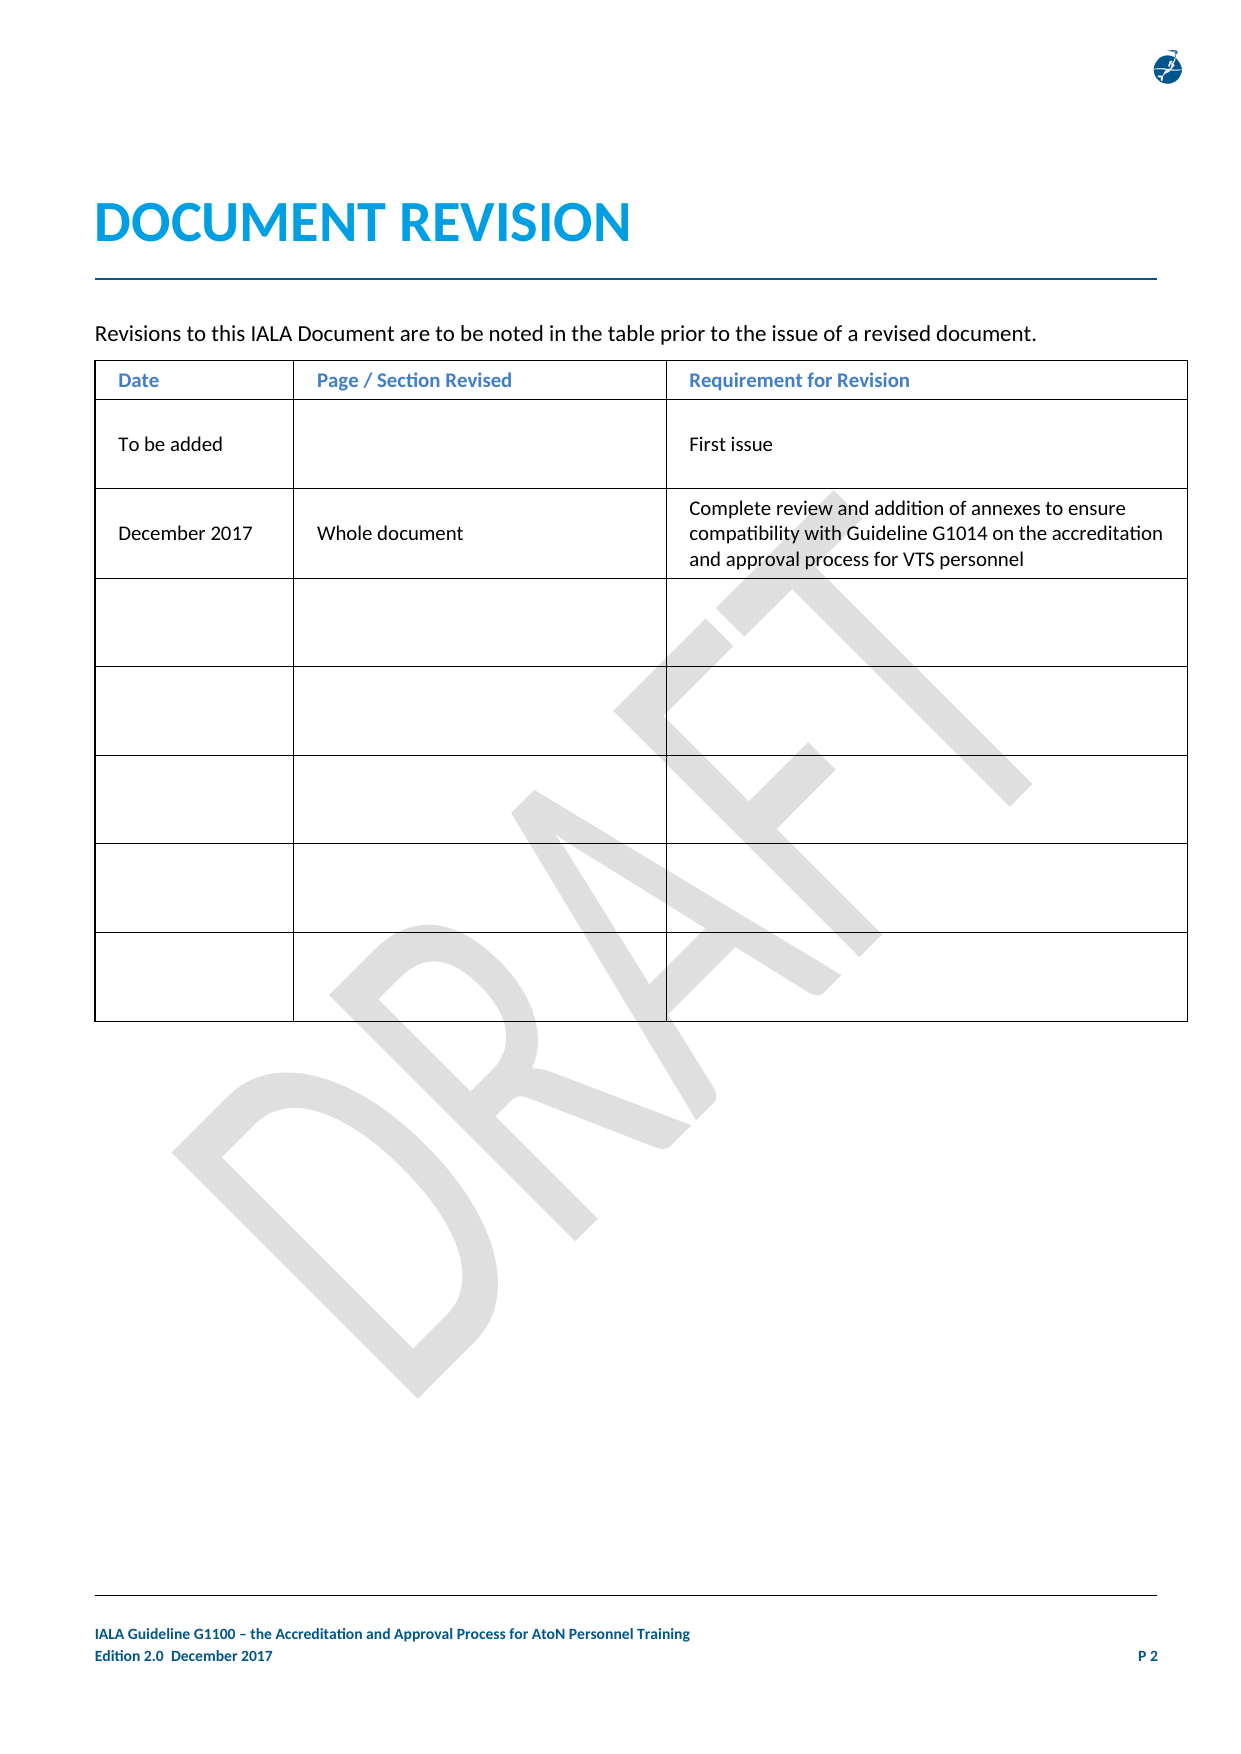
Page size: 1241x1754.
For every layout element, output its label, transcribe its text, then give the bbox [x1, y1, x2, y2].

table_cell To be added [96, 400, 293, 488]
table_cell [667, 756, 1187, 843]
table_cell [294, 756, 666, 843]
table_cell [294, 400, 666, 488]
table_cell [294, 844, 666, 932]
table_cell [667, 667, 1187, 755]
table_header Date [96, 361, 293, 399]
table_cell [294, 667, 666, 755]
table_cell Complete review and addition of annexes to ensure compatibility with Guideline G1014 on the accreditation and approval process for VTS personnel [667, 489, 1187, 577]
table_cell [294, 933, 666, 1021]
picture [1122, 0, 1241, 119]
table_cell [96, 579, 293, 666]
table_cell [96, 756, 293, 843]
table_cell [667, 579, 1187, 666]
table_cell [667, 844, 1187, 932]
table_cell [96, 667, 293, 755]
table_cell First issue [667, 400, 1187, 488]
table_cell [96, 844, 293, 932]
table_cell [294, 579, 666, 666]
table_header Page / Section Revised [294, 361, 666, 399]
text Revisions to this IALA Document are to be noted in the table prior to the issue of a revised document. [94, 319, 1157, 347]
table_cell [96, 933, 293, 1021]
table_cell December 2017 [96, 489, 293, 577]
table_header Requirement for Revision [667, 361, 1187, 399]
table_cell Whole document [294, 489, 666, 577]
table_cell [667, 933, 1187, 1021]
